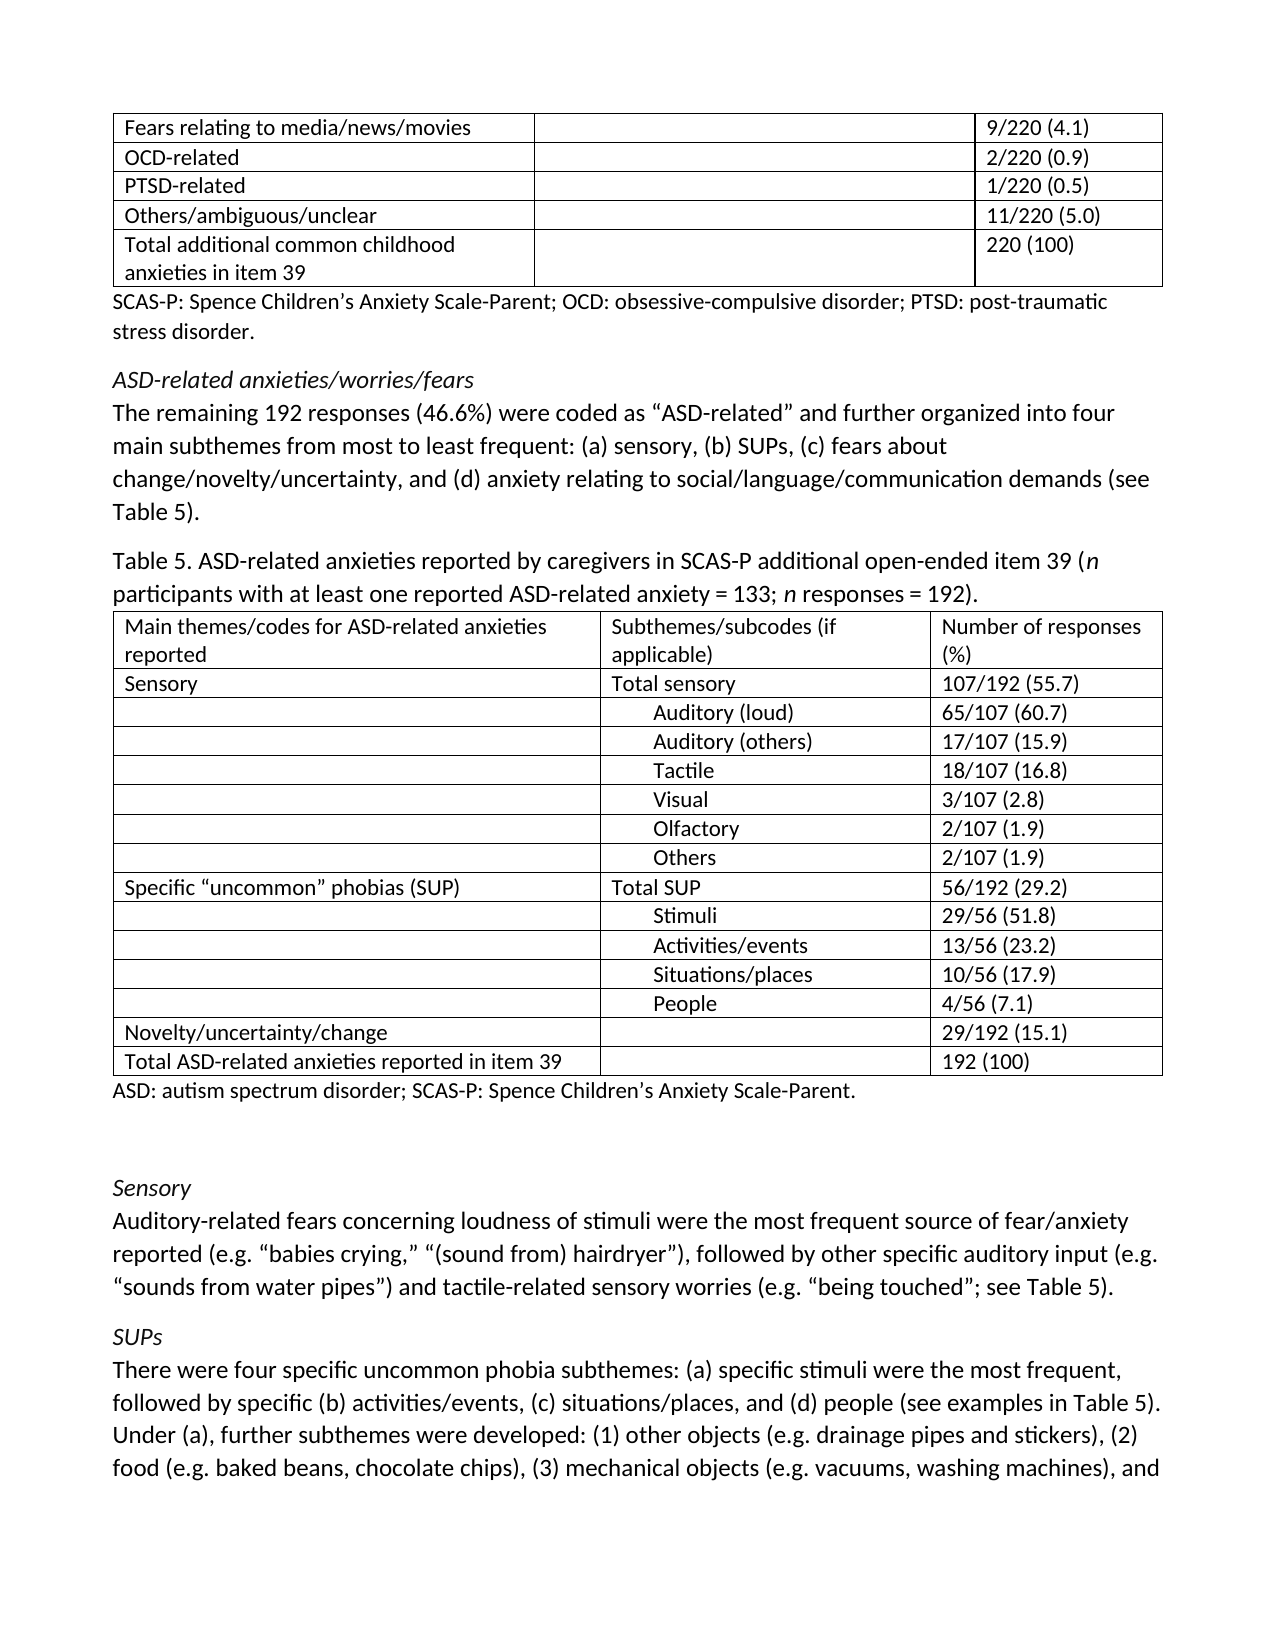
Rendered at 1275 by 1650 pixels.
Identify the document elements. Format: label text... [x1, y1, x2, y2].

table_cell [114, 960, 600, 988]
table_cell 18/107 (16.8) [931, 756, 1162, 784]
table_cell [114, 698, 600, 726]
table_cell 2/220 (0.9) [976, 143, 1162, 171]
table_cell 29/56 (51.8) [931, 902, 1162, 930]
table_cell Specific “uncommon” phobias (SUP) [114, 873, 600, 901]
subtitle Sensory [112, 1172, 1162, 1203]
table_cell [114, 902, 600, 930]
table_cell People [601, 989, 930, 1017]
table_cell Auditory (others) [601, 727, 930, 755]
table_cell [114, 785, 600, 813]
table_cell 192 (100) [931, 1047, 1162, 1075]
table_cell [114, 931, 600, 959]
text The remaining 192 responses (46.6%) were coded as “ASD-related” and further organized into four main subthemes from most to least frequent: (a) sensory, (b) SUPs, (c) fears about change/novelty/uncertainty, and (d) anxiety relating to social/language/communication demands (see Table 5). [112, 397, 1162, 526]
table_cell [601, 1018, 930, 1046]
table_cell 2/107 (1.9) [931, 844, 1162, 872]
text Table 5. ASD-related anxieties reported by caregivers in SCAS-P additional open-ended item 39 (n participants with at least one reported ASD-related anxiety = 133; n responses = 192). [112, 545, 1162, 609]
table_cell [535, 172, 974, 200]
table_cell [535, 201, 974, 229]
table_cell [535, 114, 974, 142]
table_cell Others/ambiguous/unclear [114, 201, 534, 229]
text SCAS-P: Spence Children’s Anxiety Scale-Parent; OCD: obsessive-compulsive disorder; PTSD: post-traumatic stress disorder. [112, 287, 1162, 345]
text ASD: autism spectrum disorder; SCAS-P: Spence Children’s Anxiety Scale-Parent. [112, 1076, 1162, 1104]
table_cell Situations/places [601, 960, 930, 988]
table_cell [601, 1047, 930, 1075]
table_cell Novelty/uncertainty/change [114, 1018, 600, 1046]
table_cell Fears relating to media/news/movies [114, 114, 534, 142]
table_cell Total additional common childhood anxieties in item 39 [114, 230, 534, 286]
table_cell Tactile [601, 756, 930, 784]
table_cell Total SUP [601, 873, 930, 901]
table_cell 56/192 (29.2) [931, 873, 1162, 901]
table_cell 107/192 (55.7) [931, 669, 1162, 697]
table_cell 65/107 (60.7) [931, 698, 1162, 726]
table_cell 13/56 (23.2) [931, 931, 1162, 959]
table_cell OCD-related [114, 143, 534, 171]
table_cell Visual [601, 785, 930, 813]
table_header Number of responses (%) [931, 612, 1162, 668]
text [112, 1354, 1162, 1483]
table_cell 17/107 (15.9) [931, 727, 1162, 755]
table_cell 9/220 (4.1) [976, 114, 1162, 142]
table_cell [114, 756, 600, 784]
table_cell [114, 989, 600, 1017]
table_cell [535, 230, 974, 286]
text Auditory-related fears concerning loudness of stimuli were the most frequent source of fear/anxiety reported (e.g. “babies crying,” “(sound from) hairdryer”), followed by other specific auditory input (e.g. “sounds from water pipes”) and tactile-related sensory worries (e.g. “being touched”; see Table 5). [112, 1205, 1162, 1302]
table_cell Sensory [114, 669, 600, 697]
table_cell [535, 143, 974, 171]
table_cell Olfactory [601, 815, 930, 842]
table_cell 3/107 (2.8) [931, 785, 1162, 813]
table_cell [114, 844, 600, 872]
table_cell Stimuli [601, 902, 930, 930]
table_cell [114, 727, 600, 755]
table_cell Total sensory [601, 669, 930, 697]
table_cell 11/220 (5.0) [976, 201, 1162, 229]
table_cell 2/107 (1.9) [931, 815, 1162, 842]
subtitle SUPs [112, 1321, 1162, 1351]
subtitle ASD-related anxieties/worries/fears [112, 364, 1162, 394]
table_cell PTSD-related [114, 172, 534, 200]
table_header Subthemes/subcodes (if applicable) [601, 612, 930, 668]
table_cell 10/56 (17.9) [931, 960, 1162, 988]
table_cell 1/220 (0.5) [976, 172, 1162, 200]
table_cell 29/192 (15.1) [931, 1018, 1162, 1046]
table_header Main themes/codes for ASD-related anxieties reported [114, 612, 600, 668]
table_cell Total ASD-related anxieties reported in item 39 [114, 1047, 600, 1075]
table_cell Auditory (loud) [601, 698, 930, 726]
table_cell Others [601, 844, 930, 872]
table_cell 4/56 (7.1) [931, 989, 1162, 1017]
table_cell 220 (100) [976, 230, 1162, 286]
table_cell [114, 815, 600, 842]
table_cell Activities/events [601, 931, 930, 959]
